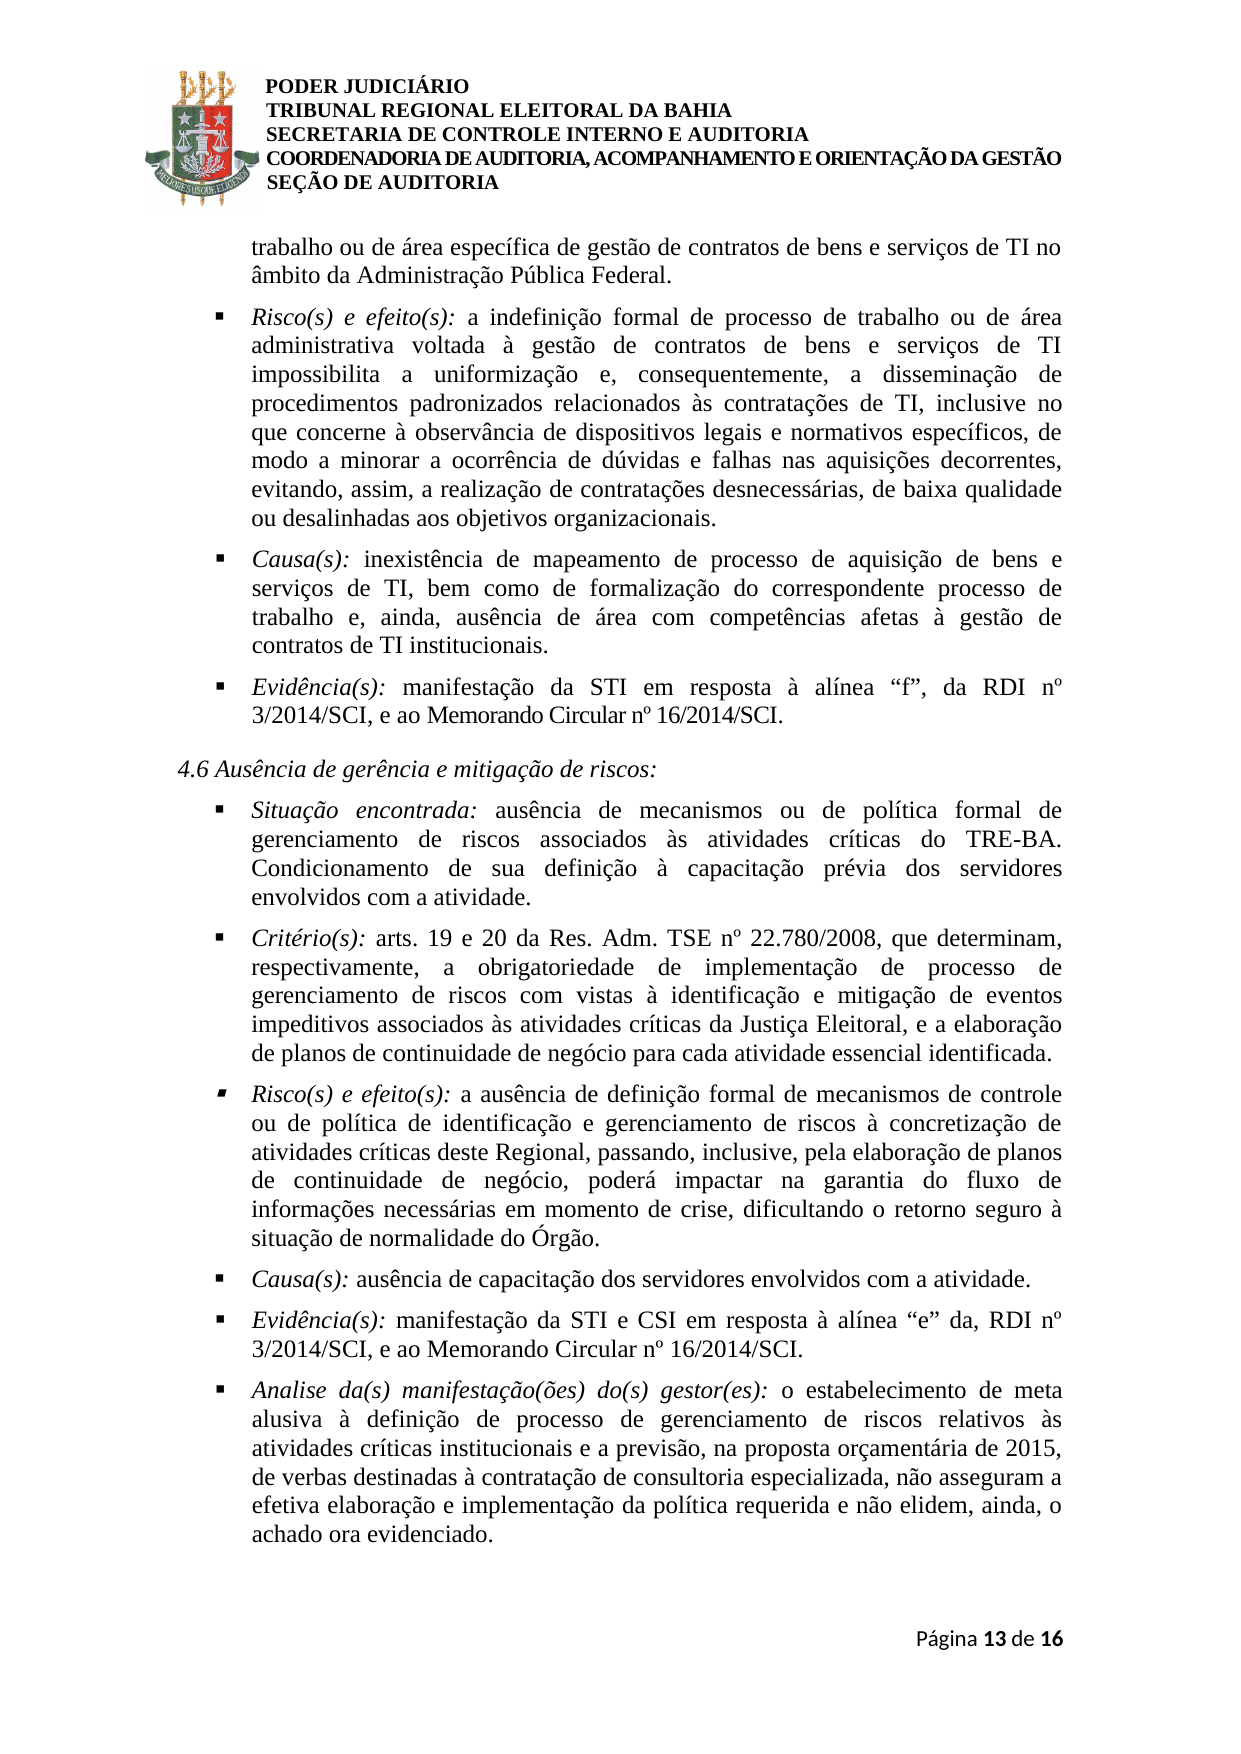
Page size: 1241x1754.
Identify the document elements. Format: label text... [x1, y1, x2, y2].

picture [143, 65, 262, 212]
list Causa(s): ausência de capacitação dos servidores envolvidos com a atividade. [213, 1264, 1063, 1293]
list Evidência(s): manifestação da STI em resposta à alínea “f”, da RDI nº 3/2014/SCI, e ao Memorando Circular nº 16/2014/SCI. [214, 672, 1063, 729]
list Situação encontrada: ausência de mecanismos ou de política formal de gerenciamento de riscos associados às atividades críticas do TRE-BA. Condicionamento de sua definição à capacitação prévia dos servidores envolvidos com a atividade. [213, 795, 1063, 910]
list Evidência(s): manifestação da STI e CSI em resposta à alínea “e” da, RDI nº 3/2014/SCI, e ao Memorando Circular nº 16/2014/SCI. [214, 1305, 1063, 1363]
list Risco(s) e efeito(s): a indefinição formal de processo de trabalho ou de área administrativa voltada à gestão de contratos de bens e serviços de TI impossibilita a uniformização e, consequentemente, a disseminação de procedimentos padronizados relacionados às contratações de TI, inclusive no que concerne à observância de dispositivos legais e normativos específicos, de modo a minorar a ocorrência de dúvidas e falhas nas aquisições decorrentes, evitando, assim, a realização de contratações desnecessárias, de baixa qualidade ou desalinhadas aos objetivos organizacionais. [213, 302, 1063, 532]
list Causa(s): inexistência de mapeamento de processo de aquisição de bens e serviços de TI, bem como de formalização do correspondente processo de trabalho e, ainda, ausência de área com competências afetas à gestão de contratos de TI institucionais. [214, 544, 1063, 659]
list Ausência de gerência e mitigação de riscos: [177, 754, 1063, 783]
list Risco(s) e efeito(s): a ausência de definição formal de mecanismos de controle ou de política de identificação e gerenciamento de riscos à concretização de atividades críticas deste Regional, passando, inclusive, pela elaboração de planos de continuidade de negócio, poderá impactar na garantia do fluxo de informações necessárias em momento de crise, dificultando o retorno seguro à situação de normalidade do Órgão. [213, 1079, 1063, 1252]
list Analise da(s) manifestação(ões) do(s) gestor(es): o estabelecimento de meta alusiva à definição de processo de gerenciamento de riscos relativos às atividades críticas institucionais e a previsão, na proposta orçamentária de 2015, de verbas destinadas à contratação de consultoria especializada, não asseguram a efetiva elaboração e implementação da política requerida e não elidem, ainda, o achado ora evidenciado. [214, 1375, 1063, 1548]
list Critério(s): arts. 19 e 20 da Res. Adm. TSE nº 22.780/2008, que determinam, respectivamente, a obrigatoriedade de implementação de processo de gerenciamento de riscos com vistas à identificação e mitigação de eventos impeditivos associados às atividades críticas da Justiça Eleitoral, e a elaboração de planos de continuidade de negócio para cada atividade essencial identificada. [213, 923, 1063, 1067]
